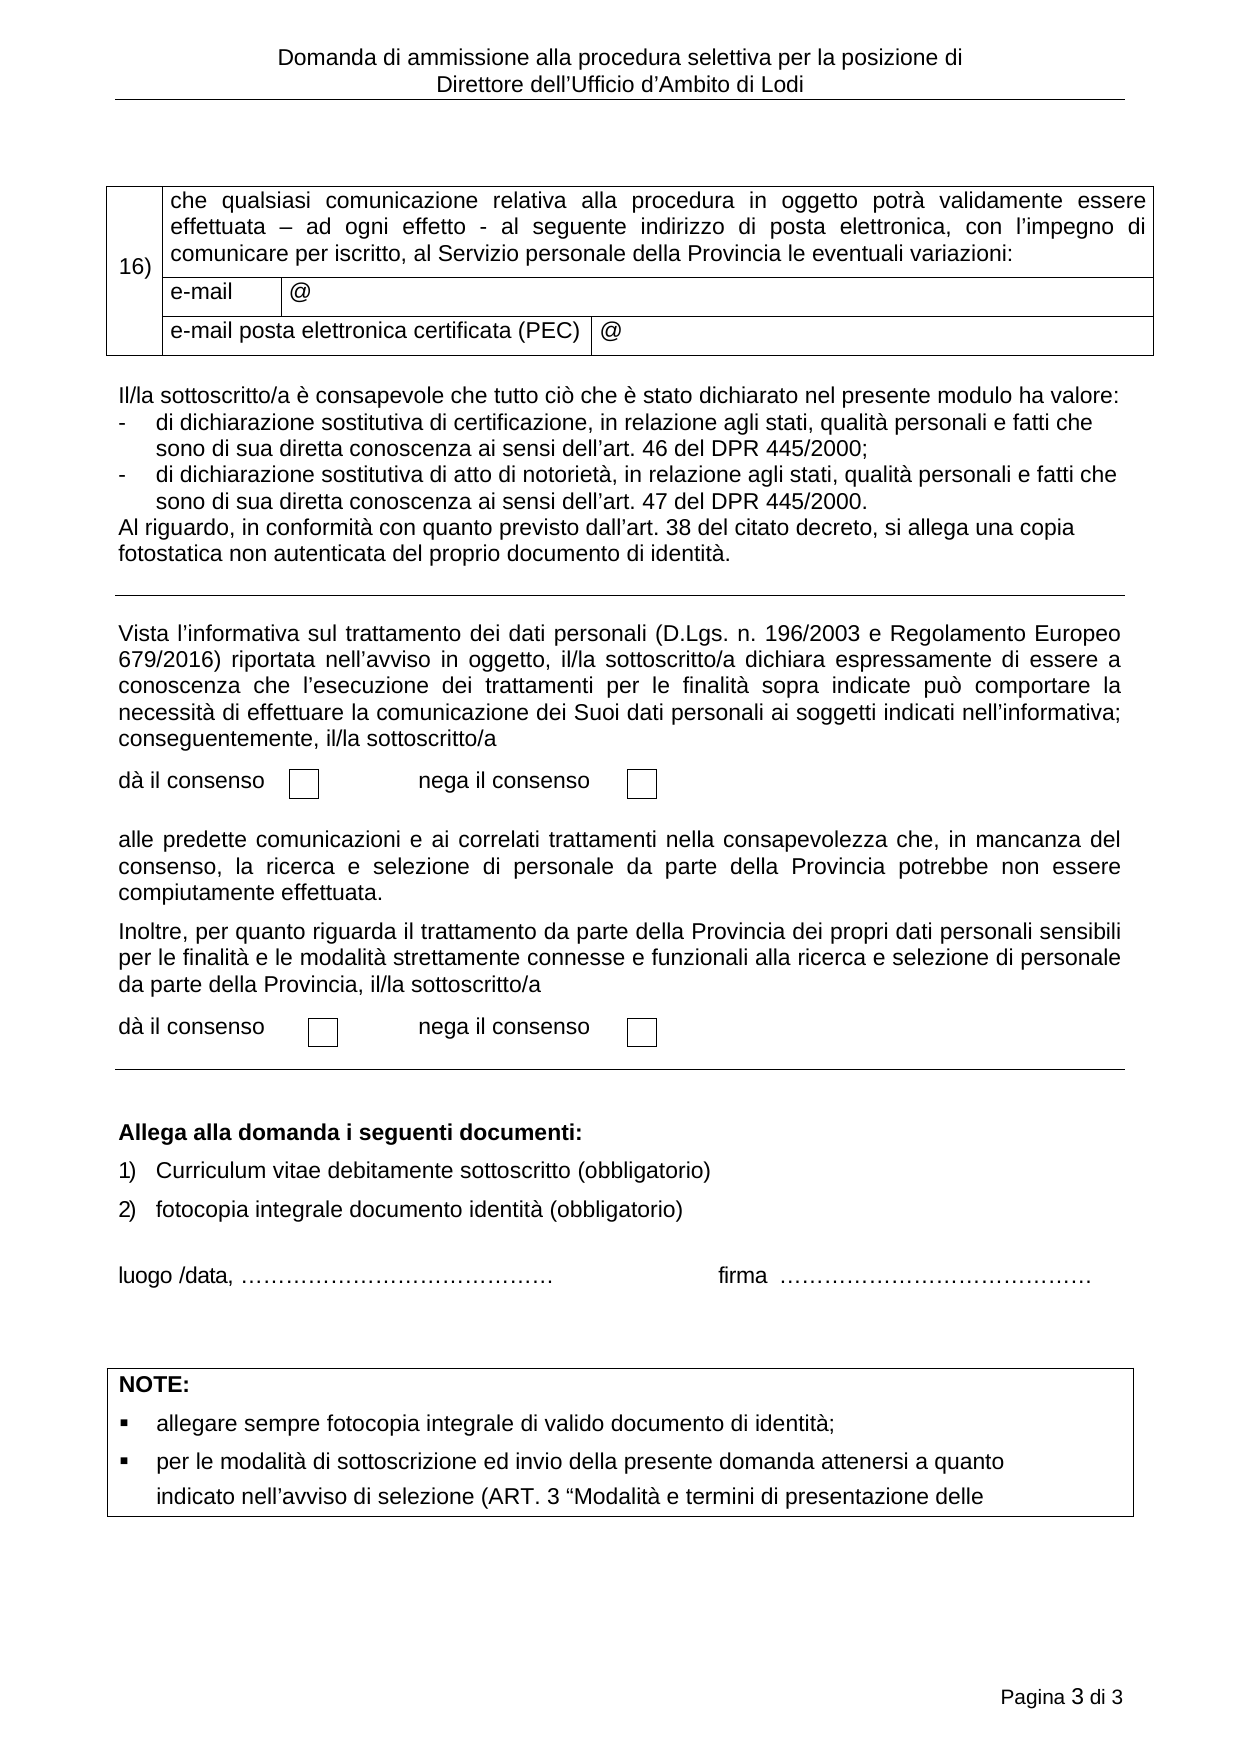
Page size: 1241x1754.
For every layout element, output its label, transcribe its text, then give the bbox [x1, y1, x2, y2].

text luogo /data, …………………………………… firma …………………………………… [118, 1262, 1167, 1288]
list di dichiarazione sostitutiva di atto di notorietà, in relazione agli stati, qualità personali e fatti che sono di sua diretta conoscenza ai sensi dell’art. 47 del DPR 445/2000. [118, 461, 1122, 514]
text alle predette comunicazioni e ai correlati trattamenti nella consapevolezza che, in mancanza del consenso, la ricerca e selezione di personale da parte della Provincia potrebbe non essere compiutamente effettuata. [118, 826, 1122, 905]
list Curriculum vitae debitamente sottoscritto (obbligatorio) [118, 1157, 1167, 1184]
text Al riguardo, in conformità con quanto previsto dall’art. 38 del citato decreto, si allega una copia fotostatica non autenticata del proprio documento di identità. [118, 514, 1167, 567]
table_cell @ [282, 278, 1153, 316]
table_header che qualsiasi comunicazione relativa alla procedura in oggetto potrà validamente essere effettuata – ad ogni effetto - al seguente indirizzo di posta elettronica, con l’impegno di comunicare per iscritto, al Servizio personale della Provincia le eventuali variazioni: [163, 187, 1153, 277]
list fotocopia integrale documento identità (obbligatorio) [118, 1196, 1167, 1223]
list di dichiarazione sostitutiva di certificazione, in relazione agli stati, qualità personali e fatti che sono di sua diretta conoscenza ai sensi dell’art. 46 del DPR 445/2000; [118, 408, 1122, 461]
text dà il consenso nega il consenso [118, 767, 1167, 793]
text Vista l’informativa sul trattamento dei dati personali (D.Lgs. n. 196/2003 e Regolamento Europeo 679/2016) riportata nell’avviso in oggetto, il/la sottoscritto/a dichiara espressamente di essere a conoscenza che l’esecuzione dei trattamenti per le finalità sopra indicate può comportare la necessità di effettuare la comunicazione dei Suoi dati personali ai soggetti indicati nell’informativa; conseguentemente, il/la sottoscritto/a [118, 619, 1122, 751]
table_cell e-mail posta elettronica certificata (PEC) [163, 317, 591, 355]
table_header 16) [107, 187, 162, 355]
text dà il consenso nega il consenso [118, 1013, 1167, 1039]
table_cell @ [592, 317, 1153, 355]
table_cell e-mail [163, 278, 281, 316]
subtitle Allega alla domanda i seguenti documenti: [118, 1118, 1167, 1145]
text Il/la sottoscritto/a è consapevole che tutto ciò che è stato dichiarato nel presente modulo ha valore: [118, 382, 1167, 408]
text Inoltre, per quanto riguarda il trattamento da parte della Provincia dei propri dati personali sensibili per le finalità e le modalità strettamente connesse e funzionali alla ricerca e selezione di personale da parte della Provincia, il/la sottoscritto/a [118, 918, 1122, 997]
